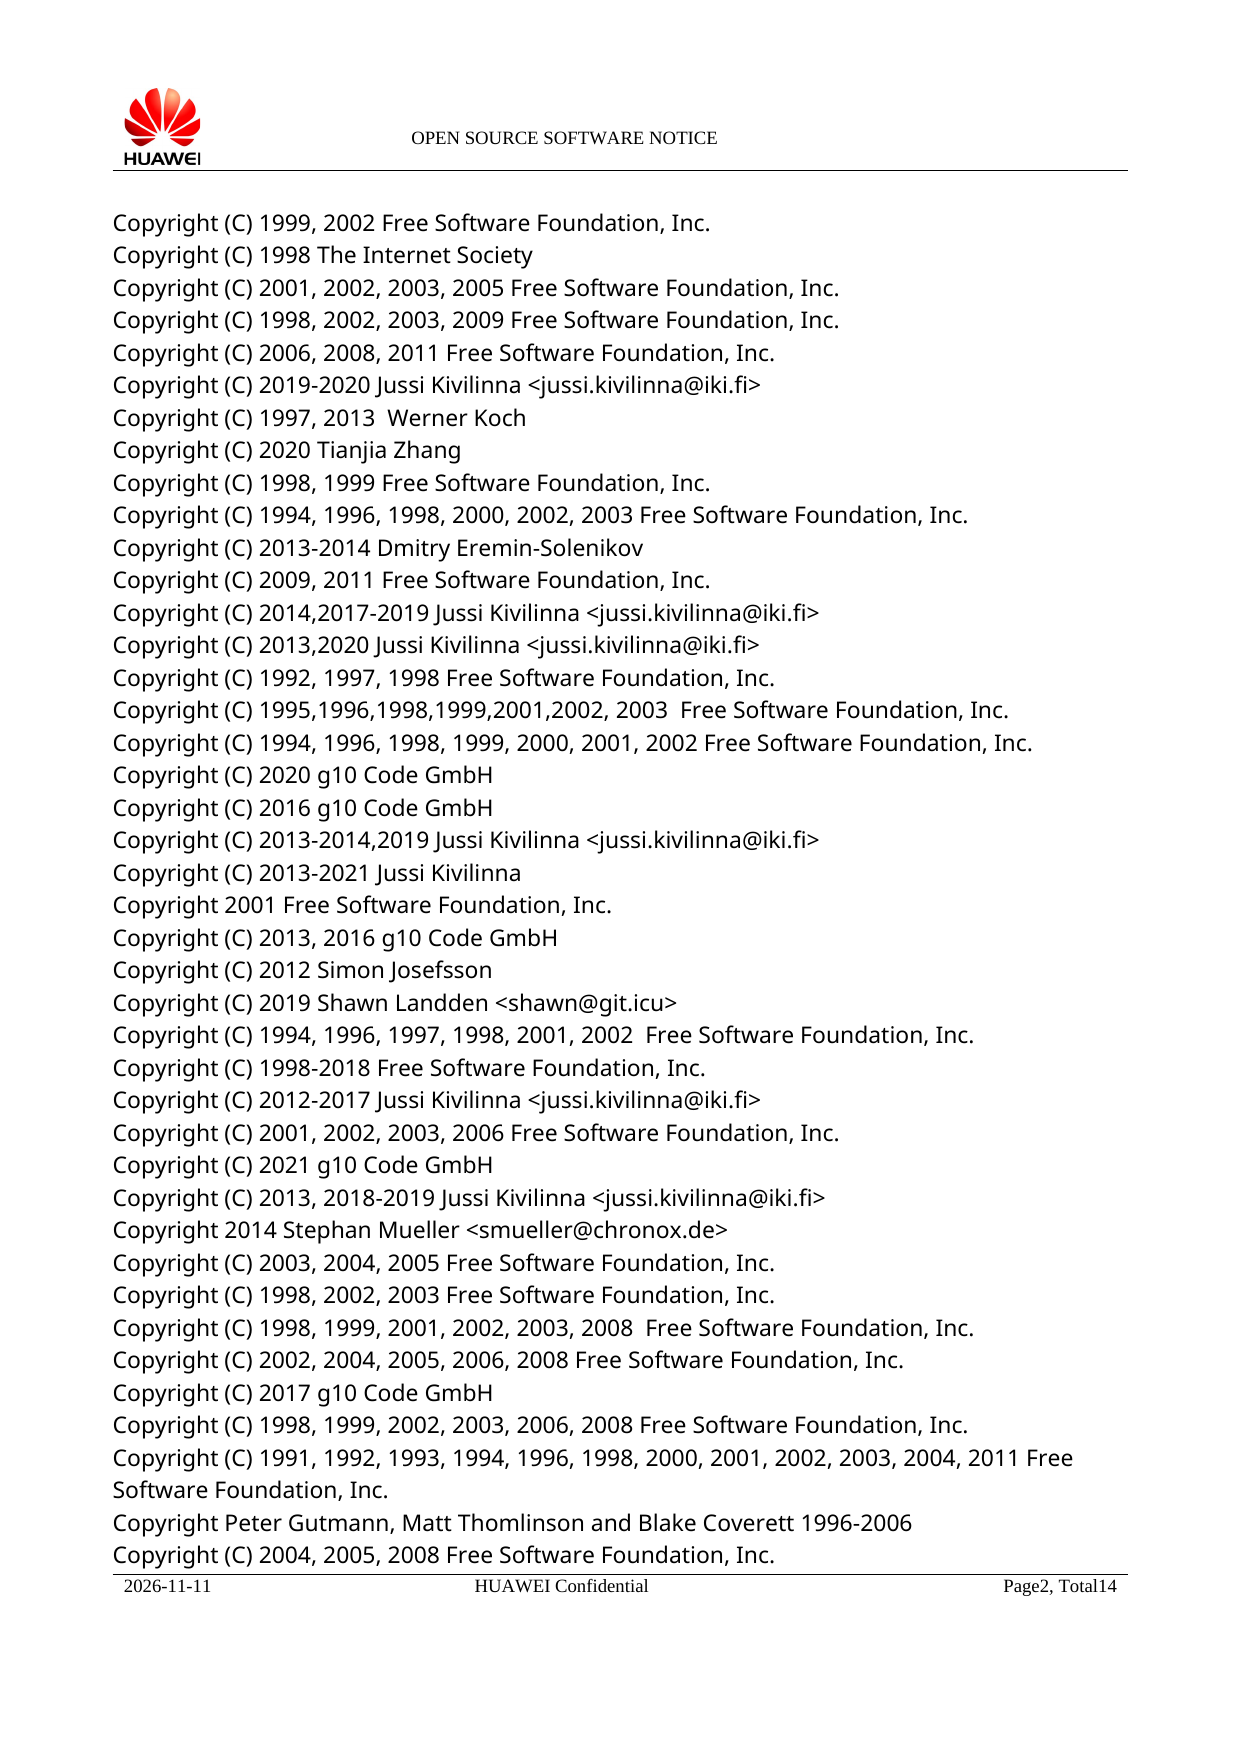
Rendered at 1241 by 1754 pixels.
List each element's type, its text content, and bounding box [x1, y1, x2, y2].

picture [124, 88, 201, 165]
